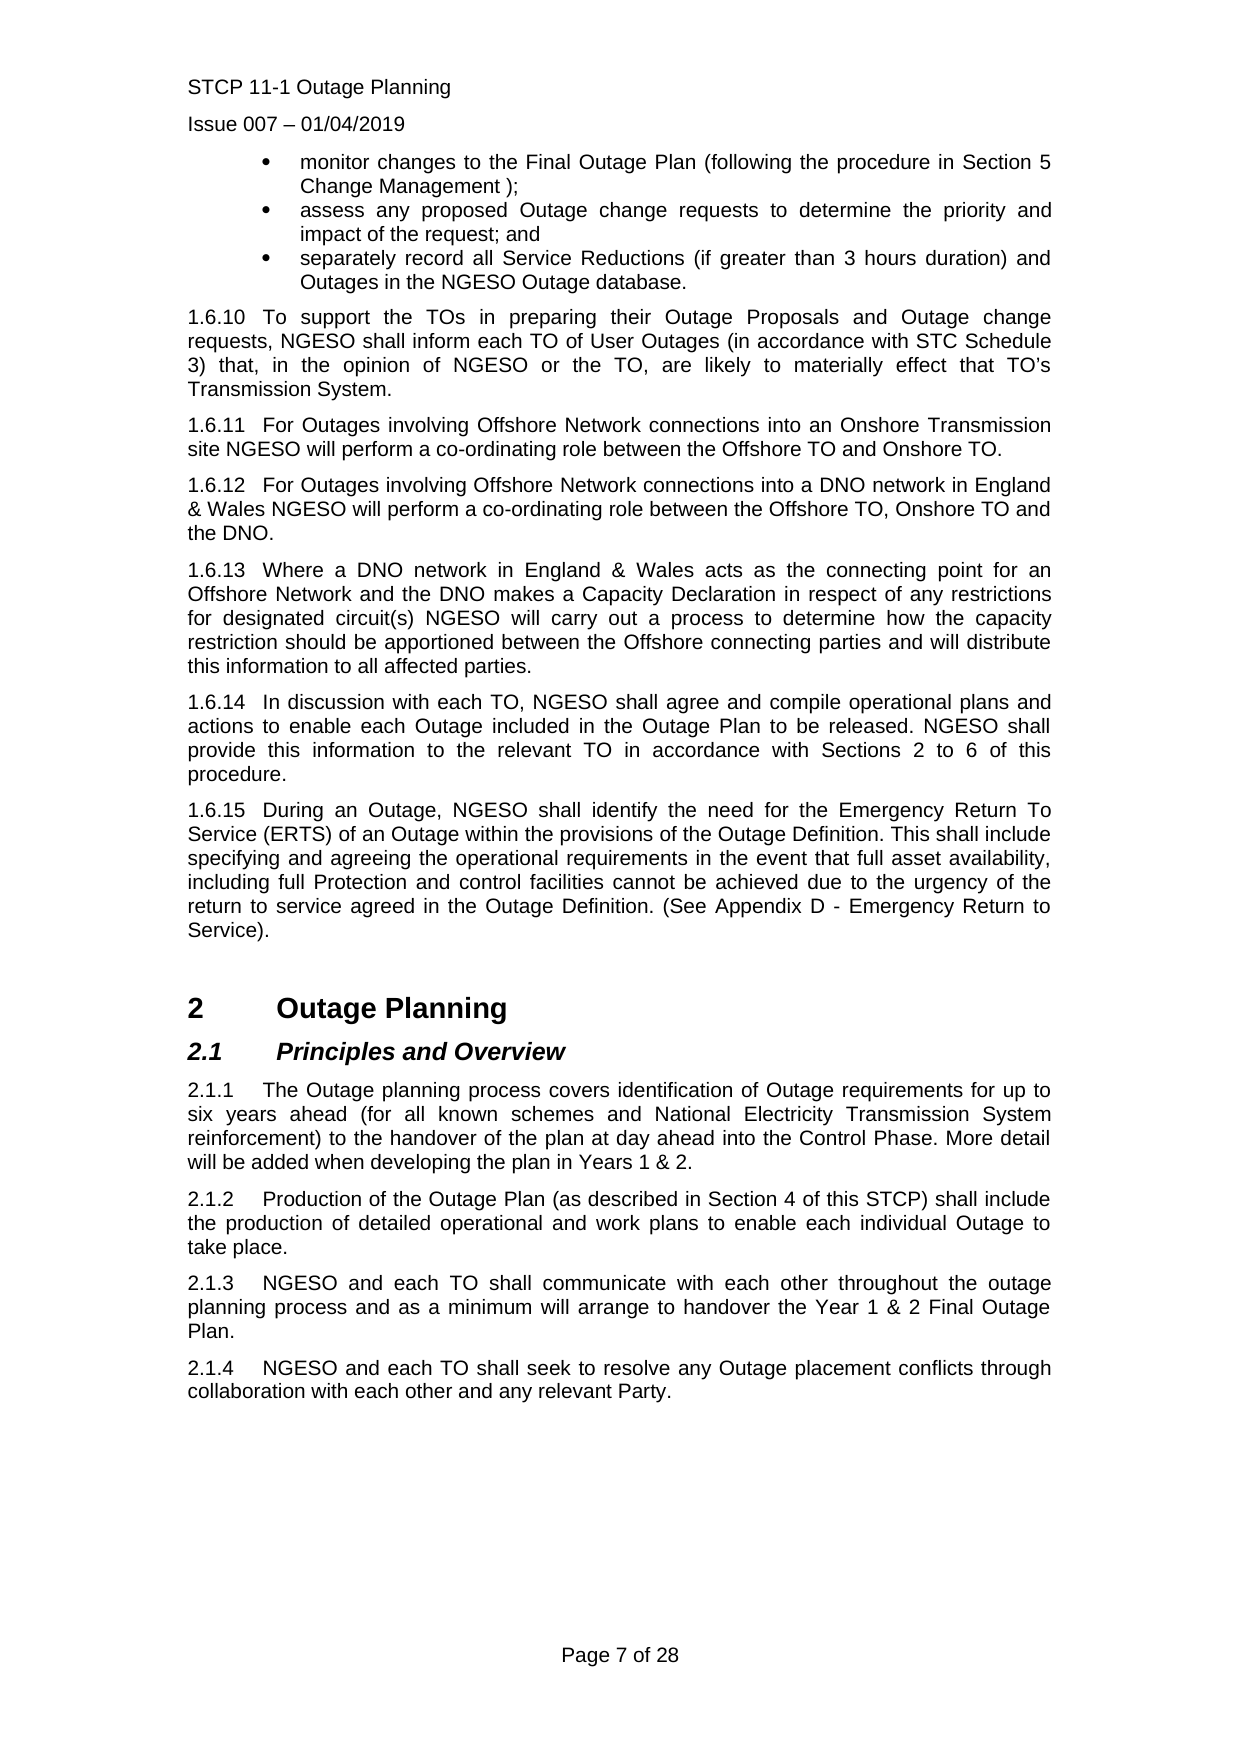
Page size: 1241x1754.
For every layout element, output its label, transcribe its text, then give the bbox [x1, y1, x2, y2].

subtitle The Outage planning process covers identification of Outage requirements for up to six years ahead (for all known schemes and National Electricity Transmission System reinforcement) to the handover of the plan at day ahead into the Control Phase. More detail will be added when developing the plan in Years 1 & 2. [187, 1078, 1053, 1174]
subtitle In discussion with each TO, NGESO shall agree and compile operational plans and actions to enable each Outage included in the Outage Plan to be released. NGESO shall provide this information to the relevant TO in accordance with Sections 2 to 6 of this procedure. [187, 690, 1053, 786]
subtitle monitor changes to the Final Outage Plan (following the procedure in Section 5 Change Management ); [262, 150, 1053, 198]
subtitle Outage Planning [187, 991, 1053, 1024]
subtitle For Outages involving Offshore Network connections into a DNO network in England & Wales NGESO will perform a co-ordinating role between the Offshore TO, Onshore TO and the DNO. [187, 473, 1053, 545]
subtitle Principles and Overview [187, 1037, 1053, 1066]
subtitle Where a DNO network in England & Wales acts as the connecting point for an Offshore Network and the DNO makes a Capacity Declaration in respect of any restrictions for designated circuit(s) NGESO will carry out a process to determine how the capacity restriction should be apportioned between the Offshore connecting parties and will distribute this information to all affected parties. [187, 558, 1053, 677]
subtitle Production of the Outage Plan (as described in Section 4 of this STCP) shall include the production of detailed operational and work plans to enable each individual Outage to take place. [187, 1187, 1053, 1258]
subtitle assess any proposed Outage change requests to determine the priority and impact of the request; and [262, 198, 1053, 246]
subtitle During an Outage, NGESO shall identify the need for the Emergency Return To Service (ERTS) of an Outage within the provisions of the Outage Definition. This shall include specifying and agreeing the operational requirements in the event that full asset availability, including full Protection and control facilities cannot be achieved due to the urgency of the return to service agreed in the Outage Definition. (See Appendix D - Emergency Return to Service). [187, 798, 1053, 942]
subtitle NGESO and each TO shall seek to resolve any Outage placement conflicts through collaboration with each other and any relevant Party. [187, 1355, 1053, 1403]
subtitle separately record all Service Reductions (if greater than 3 hours duration) and Outages in the NGESO Outage database. [262, 246, 1053, 294]
subtitle For Outages involving Offshore Network connections into an Onshore Transmission site NGESO will perform a co-ordinating role between the Offshore TO and Onshore TO. [187, 413, 1053, 461]
subtitle NGESO and each TO shall communicate with each other throughout the outage planning process and as a minimum will arrange to handover the Year 1 & 2 Final Outage Plan. [187, 1271, 1053, 1343]
subtitle To support the TOs in preparing their Outage Proposals and Outage change requests, NGESO shall inform each TO of User Outages (in accordance with STC Schedule 3) that, in the opinion of NGESO or the TO, are likely to materially effect that TO’s Transmission System. [187, 304, 1053, 400]
